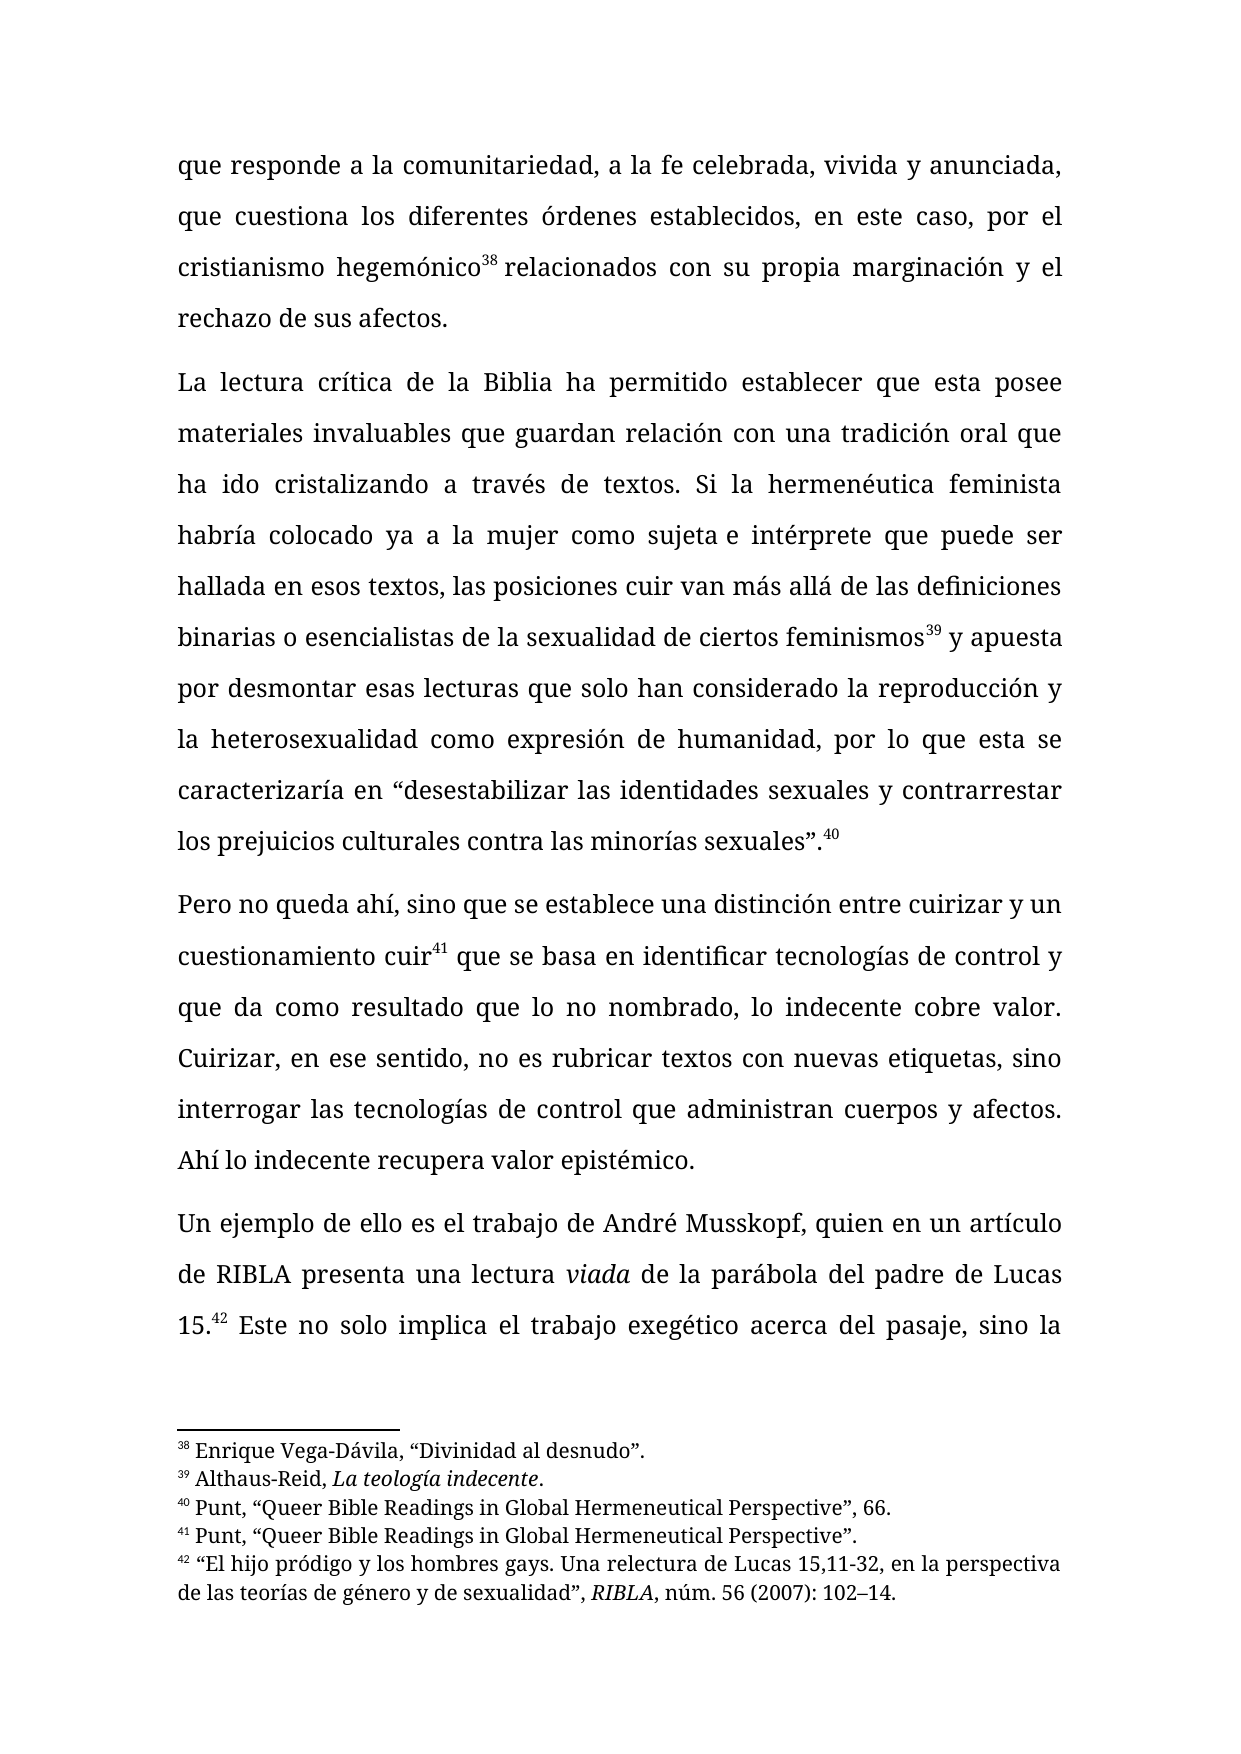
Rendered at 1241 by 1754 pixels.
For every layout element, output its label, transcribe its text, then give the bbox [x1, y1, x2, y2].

text La lectura crítica de la Biblia ha permitido establecer que esta posee materiales invaluables que guardan relación con una tradición oral que ha ido cristalizando a través de textos. Si la hermenéutica feminista habría colocado ya a la mujer como sujeta e intérprete que puede ser hallada en esos textos, las posiciones cuir van más allá de las definiciones binarias o esencialistas de la sexualidad de ciertos feminismos y apuesta por desmontar esas lecturas que solo han considerado la reproducción y la heterosexualidad como expresión de humanidad, por lo que esta se caracterizaría en “desestabilizar las identidades sexuales y contrarrestar los prejuicios culturales contra las minorías sexuales”. [177, 364, 1063, 858]
text Pero no queda ahí, sino que se establece una distinción entre cuirizar y un cuestionamiento cuir que se basa en identificar tecnologías de control y que da como resultado que lo no nombrado, lo indecente cobre valor. Cuirizar, en ese sentido, no es rubricar textos con nuevas etiquetas, sino interrogar las tecnologías de control que administran cuerpos y afectos. Ahí lo indecente recupera valor epistémico. [177, 887, 1063, 1176]
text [177, 1206, 1063, 1342]
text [177, 148, 1063, 335]
